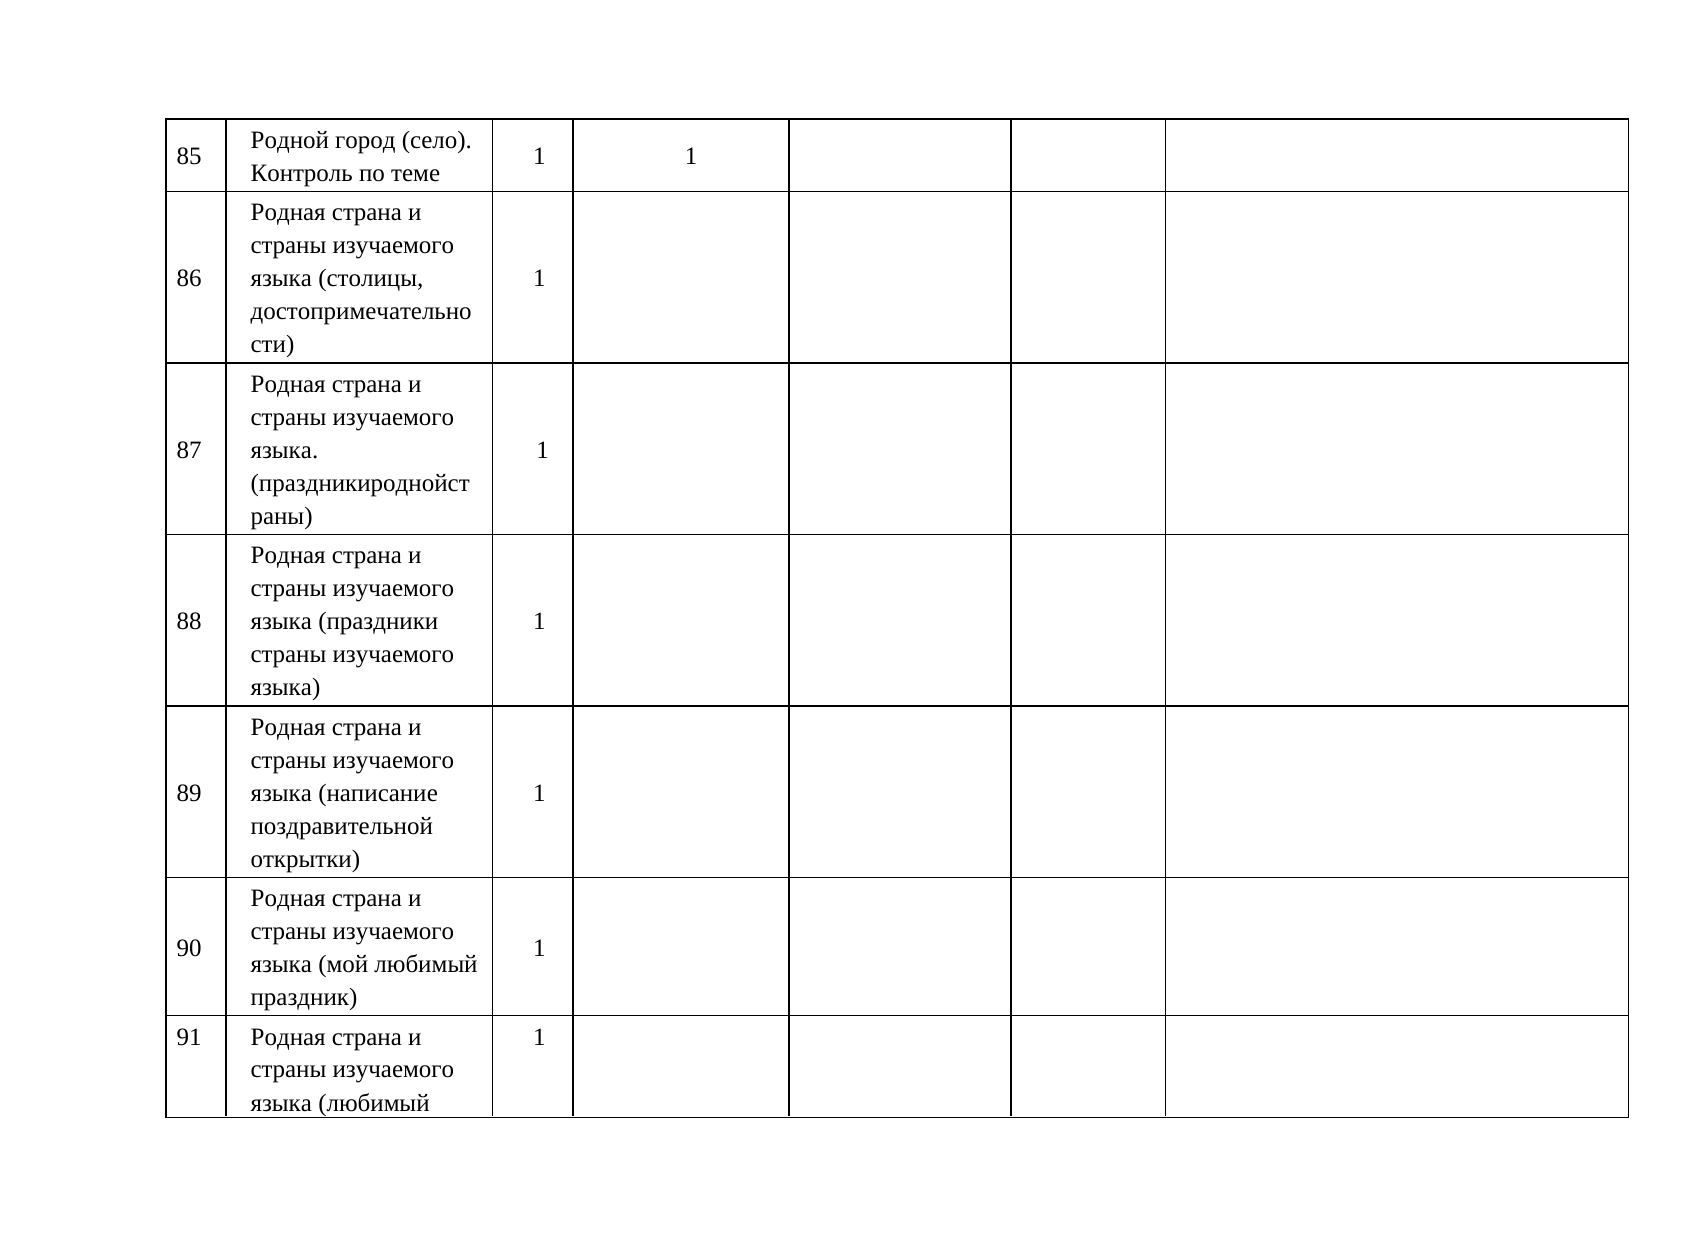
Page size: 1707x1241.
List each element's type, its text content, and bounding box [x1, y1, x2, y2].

table_cell [1166, 707, 1628, 876]
table_cell 1 [493, 1016, 572, 1116]
table_cell 1 [574, 120, 788, 191]
table_cell Родная страна и страны изучаемого языка. (праздникироднойстраны) [227, 364, 492, 533]
table_cell [1012, 535, 1165, 705]
table_cell 87 [167, 364, 225, 533]
table_cell [1166, 364, 1628, 533]
table_cell [1166, 120, 1628, 191]
table_cell [1012, 120, 1165, 191]
table_cell Родная страна и страны изучаемого языка (cтолицы, достопримечательности) [227, 192, 492, 362]
table_cell 1 [493, 535, 572, 705]
table_cell [1012, 878, 1165, 1015]
table_cell 86 [167, 192, 225, 362]
table_cell [790, 707, 1010, 876]
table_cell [227, 1016, 492, 1116]
table_cell Родная страна и страны изучаемого языка (мой любимый праздник) [227, 878, 492, 1015]
table_cell [574, 192, 788, 362]
table_cell [1012, 192, 1165, 362]
table_cell 1 [493, 120, 572, 191]
table_cell 90 [167, 878, 225, 1015]
table_cell [1012, 364, 1165, 533]
table_cell [790, 120, 1010, 191]
table_cell [574, 535, 788, 705]
table_cell [790, 535, 1010, 705]
table_cell [790, 364, 1010, 533]
table_cell [1012, 707, 1165, 876]
table_cell Родной город (село). Контроль по теме [227, 120, 492, 191]
table_cell [790, 1016, 1010, 1116]
table_cell [574, 1016, 788, 1116]
table_cell 88 [167, 535, 225, 705]
table_cell [790, 192, 1010, 362]
table_cell 89 [167, 707, 225, 876]
table_cell [1166, 1016, 1628, 1116]
table_cell [574, 364, 788, 533]
table_cell 85 [167, 120, 225, 191]
table_cell [1166, 878, 1628, 1015]
table_cell 1 [493, 364, 572, 533]
table_cell [574, 707, 788, 876]
table_cell 1 [493, 192, 572, 362]
table_cell Родная страна и страны изучаемого языка (праздники страны изучаемого языка) [227, 535, 492, 705]
table_cell 1 [493, 878, 572, 1015]
table_cell Родная страна и страны изучаемого языка (написание поздравительной открытки) [227, 707, 492, 876]
table_cell [574, 878, 788, 1015]
table_cell 91 [167, 1016, 225, 1116]
table_cell [1012, 1016, 1165, 1116]
table_cell [1166, 192, 1628, 362]
table_cell 1 [493, 707, 572, 876]
table_cell [790, 878, 1010, 1015]
table_cell [1166, 535, 1628, 705]
